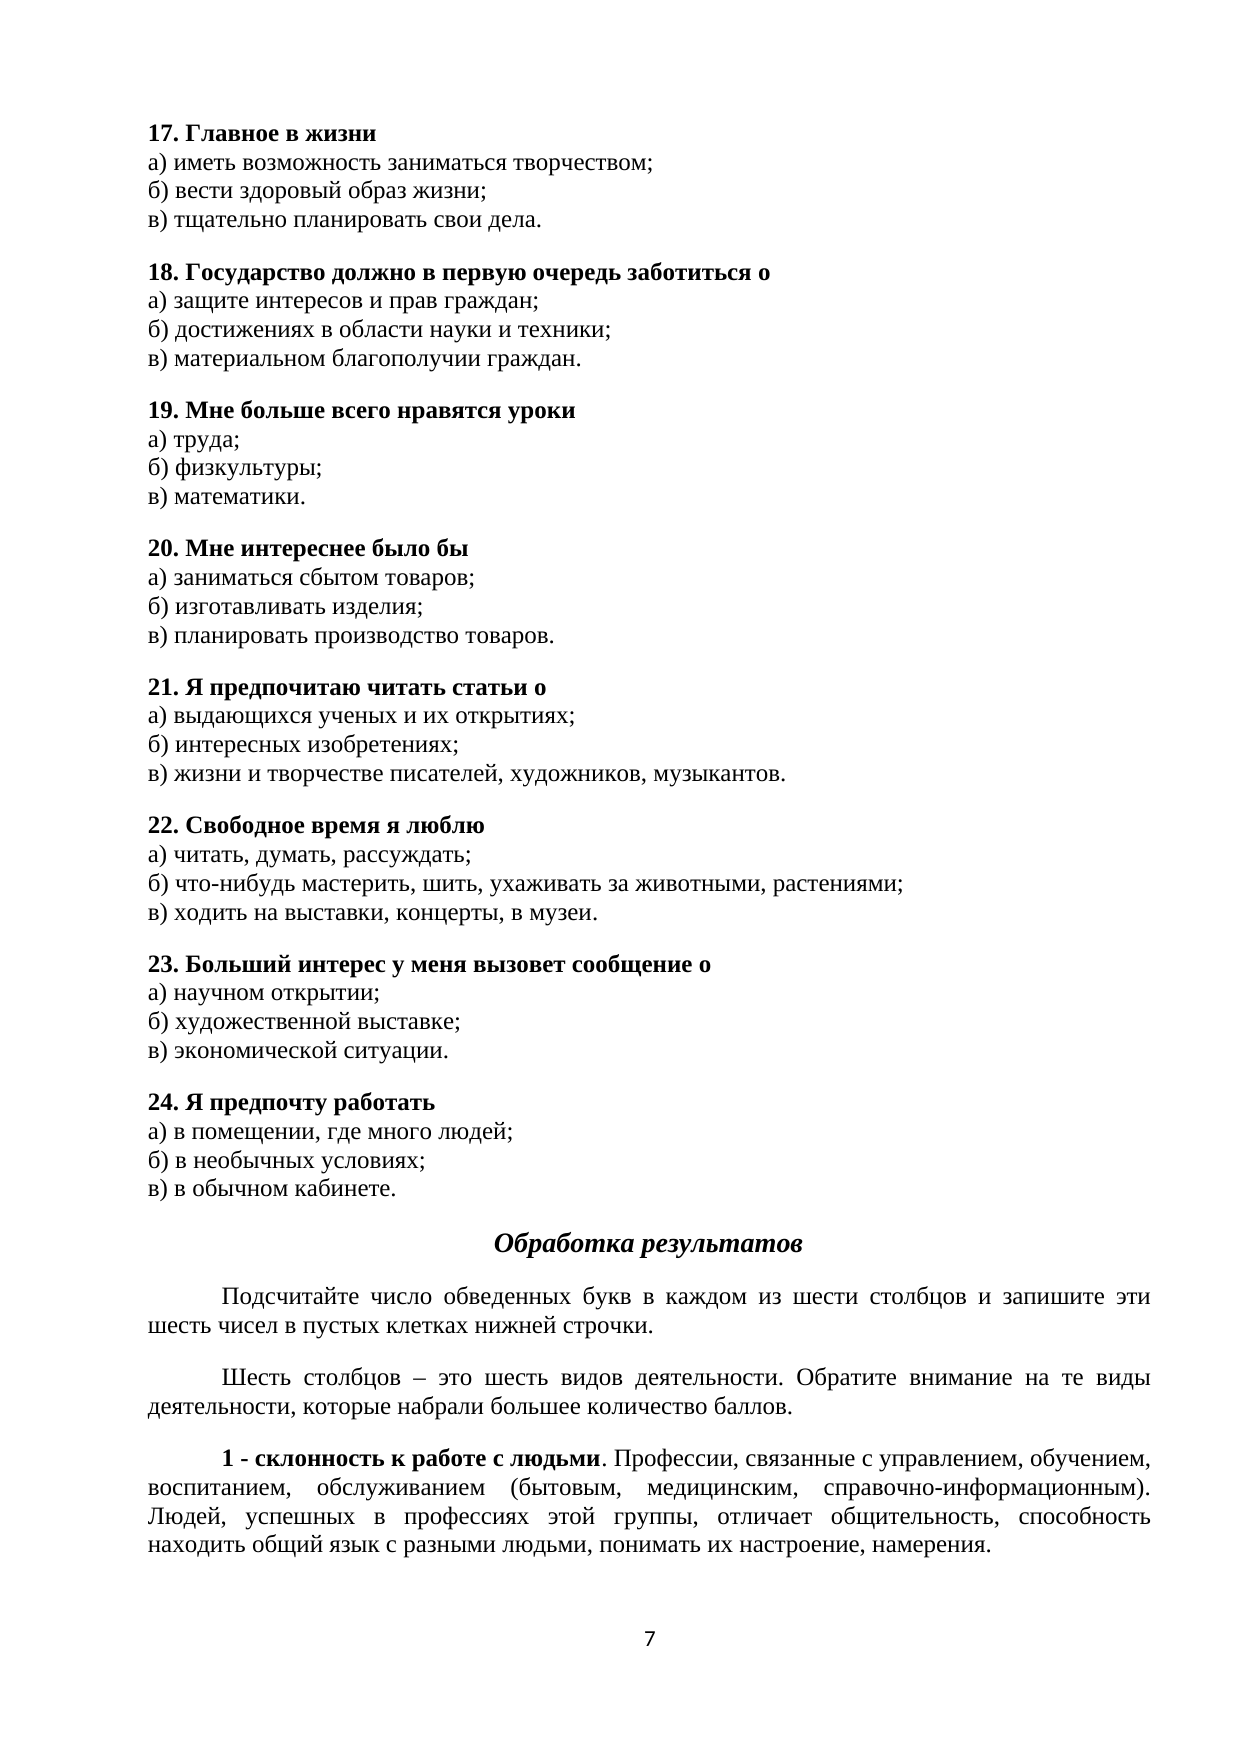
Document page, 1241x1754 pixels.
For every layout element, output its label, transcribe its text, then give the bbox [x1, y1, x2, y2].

text 19. Мне больше всего нравятся уроки а) труда; б) физкультуры; в) математики. [148, 395, 1152, 510]
text 17. Главное в жизни а) иметь возможность заниматься творчеством; б) вести здоровый образ жизни; в) тщательно планировать свои дела. [148, 118, 1152, 233]
text 18. Государство должно в первую очередь заботиться о а) защите интересов и прав граждан; б) достижениях в области науки и техники; в) материальном благополучии граждан. [148, 257, 1152, 372]
text 20. Мне интереснее было бы а) заниматься сбытом товаров; б) изготавливать изделия; в) планировать производство товаров. [148, 533, 1152, 648]
text Шесть столбцов – это шесть видов деятельности. Обратите внимание на те виды деятельности, которые набрали большее количество баллов. [148, 1362, 1152, 1420]
text 22. Свободное время я люблю а) читать, думать, рассуждать; б) что-нибудь мастерить, шить, ухаживать за животными, растениями; в) ходить на выставки, концерты, в музеи. [148, 810, 1152, 925]
text 24. Я предпочту работать а) в помещении, где много людей; б) в необычных условиях; в) в обычном кабинете. [148, 1087, 1152, 1202]
text Обработка результатов [148, 1226, 1152, 1258]
text 23. Больший интерес у меня вызовет сообщение о а) научном открытии; б) художественной выставке; в) экономической ситуации. [148, 949, 1152, 1064]
text Подсчитайте число обведенных букв в каждом из шести столбцов и запишите эти шесть чисел в пустых клетках нижней строчки. [148, 1281, 1152, 1339]
text 1 - склонность к работе с людьми. Профессии, связанные с управлением, обучением, воспитанием, обслуживанием (бытовым, медицинским, справочно-информационным). Людей, успешных в профессиях этой группы, отличает общительность, способность находить общий язык с разными людьми, понимать их настроение, намерения. [148, 1443, 1152, 1558]
text 21. Я предпочитаю читать статьи о а) выдающихся ученых и их открытиях; б) интересных изобретениях; в) жизни и творчестве писателей, художников, музыкантов. [148, 672, 1152, 787]
